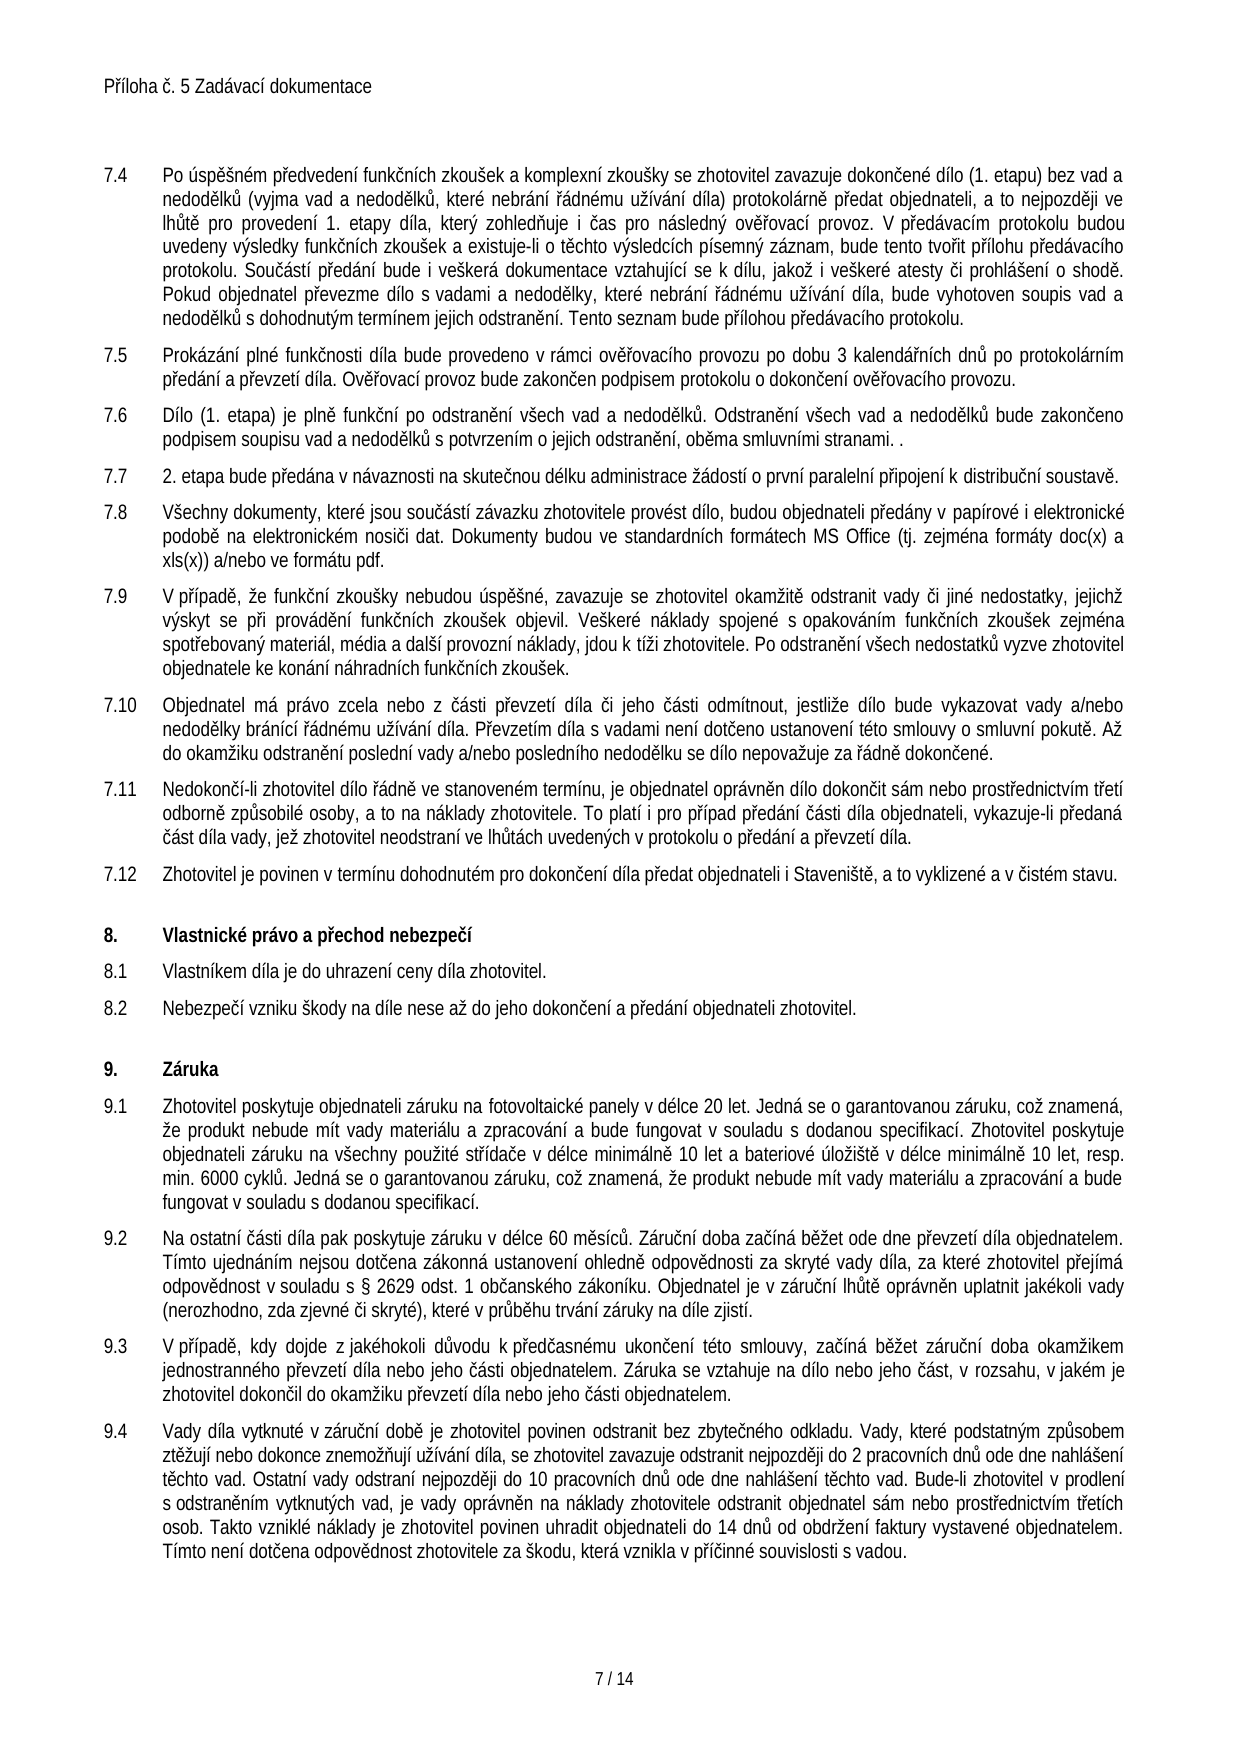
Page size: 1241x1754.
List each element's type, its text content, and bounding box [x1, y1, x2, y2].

list Záruka [103, 1057, 1125, 1081]
list Zhotovitel je povinen v termínu dohodnutém pro dokončení díla předat objednateli i Staveniště, a to vyklizené a v čistém stavu. [103, 861, 1125, 885]
list 2. etapa bude předána v návaznosti na skutečnou délku administrace žádostí o první paralelní připojení k distribuční soustavě. [103, 463, 1125, 487]
list V případě, že funkční zkoušky nebudou úspěšné, zavazuje se zhotovitel okamžitě odstranit vady či jiné nedostatky, jejichž výskyt se při provádění funkčních zkoušek objevil. Veškeré náklady spojené s opakováním funkčních zkoušek zejména spotřebovaný materiál, média a další provozní náklady, jdou k tíži zhotovitele. Po odstranění všech nedostatků vyzve zhotovitel objednatele ke konání náhradních funkčních zkoušek. [103, 584, 1125, 680]
list Vlastnické právo a přechod nebezpečí [103, 923, 1125, 947]
list Nebezpečí vzniku škody na díle nese až do jeho dokončení a předání objednateli zhotovitel. [103, 996, 1125, 1020]
list Vady díla vytknuté v záruční době je zhotovitel povinen odstranit bez zbytečného odkladu. Vady, které podstatným způsobem ztěžují nebo dokonce znemožňují užívání díla, se zhotovitel zavazuje odstranit nejpozději do 2 pracovních dnů ode dne nahlášení těchto vad. Ostatní vady odstraní nejpozději do 10 pracovních dnů ode dne nahlášení těchto vad. Bude-li zhotovitel v prodlení s odstraněním vytknutých vad, je vady oprávněn na náklady zhotovitele odstranit objednatel sám nebo prostřednictvím třetích osob. Takto vzniklé náklady je zhotovitel povinen uhradit objednateli do 14 dnů od obdržení faktury vystavené objednatelem. Tímto není dotčena odpovědnost zhotovitele za škodu, která vznikla v příčinné souvislosti s vadou. [103, 1419, 1125, 1562]
list Na ostatní části díla pak poskytuje záruku v délce 60 měsíců. Záruční doba začíná běžet ode dne převzetí díla objednatelem. Tímto ujednáním nejsou dotčena zákonná ustanovení ohledně odpovědnosti za skryté vady díla, za které zhotovitel přejímá odpovědnost v souladu s § 2629 odst. 1 občanského zákoníku. Objednatel je v záruční lhůtě oprávněn uplatnit jakékoli vady (nerozhodno, zda zjevné či skryté), které v průběhu trvání záruky na díle zjistí. [103, 1226, 1125, 1322]
list Po úspěšném předvedení funkčních zkoušek a komplexní zkoušky se zhotovitel zavazuje dokončené dílo (1. etapu) bez vad a nedodělků (vyjma vad a nedodělků, které nebrání řádnému užívání díla) protokolárně předat objednateli, a to nejpozději ve lhůtě pro provedení 1. etapy díla, který zohledňuje i čas pro následný ověřovací provoz. V předávacím protokolu budou uvedeny výsledky funkčních zkoušek a existuje-li o těchto výsledcích písemný záznam, bude tento tvořit přílohu předávacího protokolu. Součástí předání bude i veškerá dokumentace vztahující se k dílu, jakož i veškeré atesty či prohlášení o shodě. Pokud objednatel převezme dílo s vadami a nedodělky, které nebrání řádnému užívání díla, bude vyhotoven soupis vad a nedodělků s dohodnutým termínem jejich odstranění. Tento seznam bude přílohou předávacího protokolu. [103, 162, 1125, 330]
list Dílo (1. etapa) je plně funkční po odstranění všech vad a nedodělků. Odstranění všech vad a nedodělků bude zakončeno podpisem soupisu vad a nedodělků s potvrzením o jejich odstranění, oběma smluvními stranami. . [103, 403, 1125, 451]
list Objednatel má právo zcela nebo z části převzetí díla či jeho části odmítnout, jestliže dílo bude vykazovat vady a/nebo nedodělky bránící řádnému užívání díla. Převzetím díla s vadami není dotčeno ustanovení této smlouvy o smluvní pokutě. Až do okamžiku odstranění poslední vady a/nebo posledního nedodělku se dílo nepovažuje za řádně dokončené. [103, 693, 1125, 764]
list Vlastníkem díla je do uhrazení ceny díla zhotovitel. [103, 959, 1125, 983]
list Nedokončí-li zhotovitel dílo řádně ve stanoveném termínu, je objednatel oprávněn dílo dokončit sám nebo prostřednictvím třetí odborně způsobilé osoby, a to na náklady zhotovitele. To platí i pro případ předání části díla objednateli, vykazuje-li předaná část díla vady, jež zhotovitel neodstraní ve lhůtách uvedených v protokolu o předání a převzetí díla. [103, 777, 1125, 849]
list Prokázání plné funkčnosti díla bude provedeno v rámci ověřovacího provozu po dobu 3 kalendářních dnů po protokolárním předání a převzetí díla. Ověřovací provoz bude zakončen podpisem protokolu o dokončení ověřovacího provozu. [103, 343, 1125, 391]
list Zhotovitel poskytuje objednateli záruku na fotovoltaické panely v délce 20 let. Jedná se o garantovanou záruku, což znamená, že produkt nebude mít vady materiálu a zpracování a bude fungovat v souladu s dodanou specifikací. Zhotovitel poskytuje objednateli záruku na všechny použité střídače v délce minimálně 10 let a bateriové úložiště v délce minimálně 10 let, resp. min. 6000 cyklů. Jedná se o garantovanou záruku, což znamená, že produkt nebude mít vady materiálu a zpracování a bude fungovat v souladu s dodanou specifikací. [103, 1094, 1125, 1213]
list Všechny dokumenty, které jsou součástí závazku zhotovitele provést dílo, budou objednateli předány v papírové i elektronické podobě na elektronickém nosiči dat. Dokumenty budou ve standardních formátech MS Office (tj. zejména formáty doc(x) a xls(x)) a/nebo ve formátu pdf. [103, 500, 1125, 572]
list V případě, kdy dojde z jakéhokoli důvodu k předčasnému ukončení této smlouvy, začíná běžet záruční doba okamžikem jednostranného převzetí díla nebo jeho části objednatelem. Záruka se vztahuje na dílo nebo jeho část, v rozsahu, v jakém je zhotovitel dokončil do okamžiku převzetí díla nebo jeho části objednatelem. [103, 1334, 1125, 1406]
